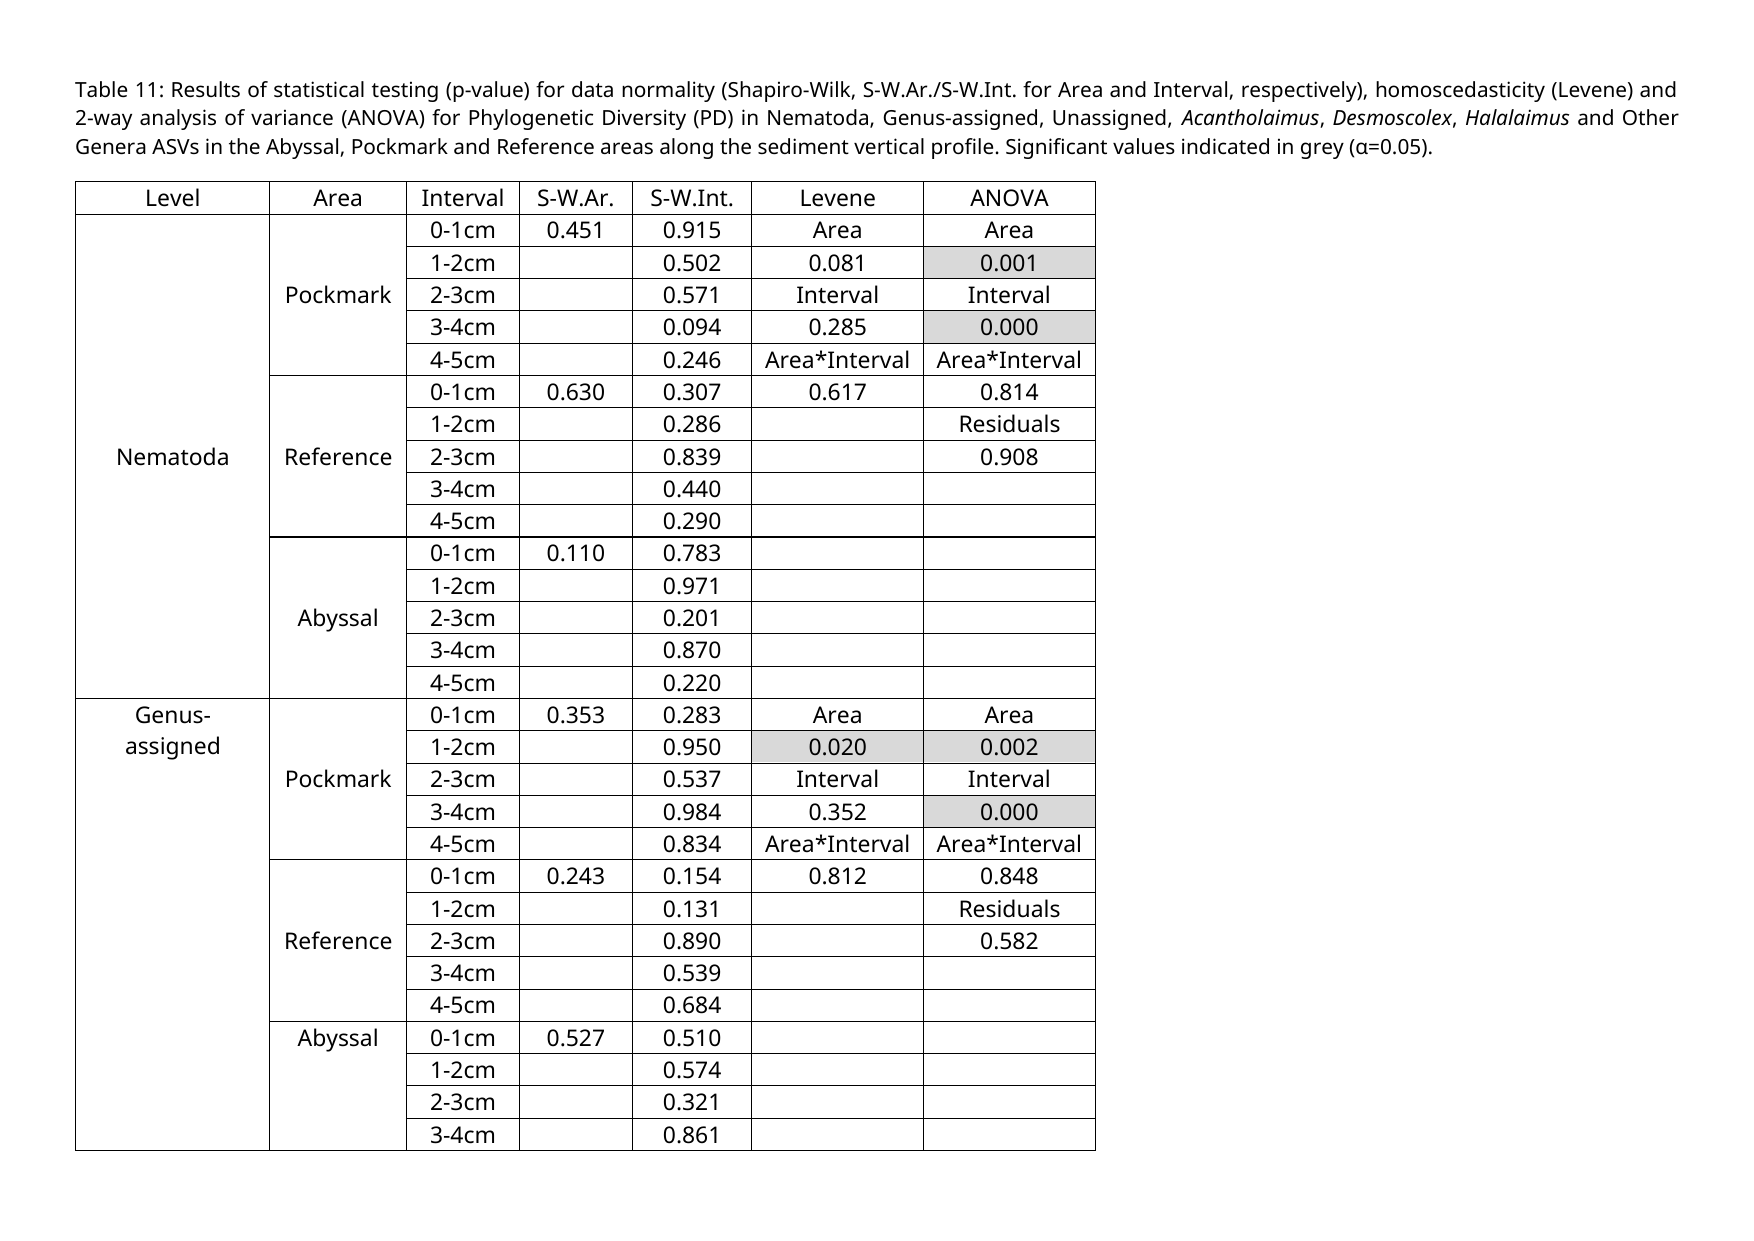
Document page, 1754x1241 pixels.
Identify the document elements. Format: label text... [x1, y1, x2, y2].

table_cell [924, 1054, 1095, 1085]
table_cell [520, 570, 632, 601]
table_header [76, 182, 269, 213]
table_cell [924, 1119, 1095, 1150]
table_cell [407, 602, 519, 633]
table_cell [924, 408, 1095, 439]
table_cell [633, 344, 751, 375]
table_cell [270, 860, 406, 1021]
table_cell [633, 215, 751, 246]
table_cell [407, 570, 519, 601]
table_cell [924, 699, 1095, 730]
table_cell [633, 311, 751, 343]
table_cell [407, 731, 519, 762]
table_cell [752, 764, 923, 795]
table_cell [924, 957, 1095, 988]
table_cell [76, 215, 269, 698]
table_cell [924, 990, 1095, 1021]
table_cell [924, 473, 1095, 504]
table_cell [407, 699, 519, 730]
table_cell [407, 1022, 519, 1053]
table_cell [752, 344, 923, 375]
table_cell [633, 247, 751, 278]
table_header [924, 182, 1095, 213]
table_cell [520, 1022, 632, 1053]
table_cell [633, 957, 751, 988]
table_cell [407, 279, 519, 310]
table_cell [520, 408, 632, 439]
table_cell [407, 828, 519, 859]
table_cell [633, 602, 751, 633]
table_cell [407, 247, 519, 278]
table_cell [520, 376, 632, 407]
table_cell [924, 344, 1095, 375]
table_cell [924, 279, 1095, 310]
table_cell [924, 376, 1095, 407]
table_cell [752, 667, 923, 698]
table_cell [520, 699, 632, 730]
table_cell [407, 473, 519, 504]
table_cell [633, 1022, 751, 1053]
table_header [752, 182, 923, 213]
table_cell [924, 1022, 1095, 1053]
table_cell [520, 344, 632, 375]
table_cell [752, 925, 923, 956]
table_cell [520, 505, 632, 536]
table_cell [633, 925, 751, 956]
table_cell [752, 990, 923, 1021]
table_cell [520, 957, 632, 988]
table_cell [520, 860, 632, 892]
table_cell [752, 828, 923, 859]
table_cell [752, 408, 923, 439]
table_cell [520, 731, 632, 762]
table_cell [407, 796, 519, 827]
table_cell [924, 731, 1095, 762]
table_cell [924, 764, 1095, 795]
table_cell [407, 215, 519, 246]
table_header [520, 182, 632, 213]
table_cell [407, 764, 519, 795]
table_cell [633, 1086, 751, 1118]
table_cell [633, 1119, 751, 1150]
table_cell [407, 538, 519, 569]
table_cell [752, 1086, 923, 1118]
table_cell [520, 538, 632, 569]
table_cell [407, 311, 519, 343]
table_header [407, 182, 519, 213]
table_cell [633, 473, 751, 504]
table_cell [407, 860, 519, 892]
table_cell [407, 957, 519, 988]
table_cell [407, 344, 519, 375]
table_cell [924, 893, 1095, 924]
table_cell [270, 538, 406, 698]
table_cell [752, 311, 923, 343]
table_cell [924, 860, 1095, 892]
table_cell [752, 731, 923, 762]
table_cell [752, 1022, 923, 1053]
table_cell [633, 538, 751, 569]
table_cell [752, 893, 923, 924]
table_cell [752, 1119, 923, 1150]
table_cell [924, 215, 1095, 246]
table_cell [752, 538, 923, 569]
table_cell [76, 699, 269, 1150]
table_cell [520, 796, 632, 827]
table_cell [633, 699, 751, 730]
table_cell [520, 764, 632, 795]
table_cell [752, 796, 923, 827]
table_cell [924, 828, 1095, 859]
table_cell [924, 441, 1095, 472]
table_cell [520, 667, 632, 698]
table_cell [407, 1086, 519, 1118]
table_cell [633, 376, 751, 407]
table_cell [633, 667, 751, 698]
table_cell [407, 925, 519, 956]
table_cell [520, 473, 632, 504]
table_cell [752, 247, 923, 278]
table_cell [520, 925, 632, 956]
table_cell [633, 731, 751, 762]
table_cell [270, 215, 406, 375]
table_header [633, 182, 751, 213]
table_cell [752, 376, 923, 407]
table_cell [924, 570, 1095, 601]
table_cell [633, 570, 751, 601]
text Table 11: Results of statistical testing (p-value) for data normality (Shapiro-Wilk, S-W.Ar./S-W.Int. for Area and Interval, respectively), homoscedasticity (Levene) and 2-way analysis of variance (ANOVA) for Phylogenetic Diversity (PD) in Nematoda, Genus-assigned, Unassigned, Acantholaimus, Desmoscolex, Halalaimus and Other Genera ASVs in the Abyssal, Pockmark and Reference areas along the sediment vertical profile. Significant values indicated in grey (α=0.05). [75, 75, 1679, 160]
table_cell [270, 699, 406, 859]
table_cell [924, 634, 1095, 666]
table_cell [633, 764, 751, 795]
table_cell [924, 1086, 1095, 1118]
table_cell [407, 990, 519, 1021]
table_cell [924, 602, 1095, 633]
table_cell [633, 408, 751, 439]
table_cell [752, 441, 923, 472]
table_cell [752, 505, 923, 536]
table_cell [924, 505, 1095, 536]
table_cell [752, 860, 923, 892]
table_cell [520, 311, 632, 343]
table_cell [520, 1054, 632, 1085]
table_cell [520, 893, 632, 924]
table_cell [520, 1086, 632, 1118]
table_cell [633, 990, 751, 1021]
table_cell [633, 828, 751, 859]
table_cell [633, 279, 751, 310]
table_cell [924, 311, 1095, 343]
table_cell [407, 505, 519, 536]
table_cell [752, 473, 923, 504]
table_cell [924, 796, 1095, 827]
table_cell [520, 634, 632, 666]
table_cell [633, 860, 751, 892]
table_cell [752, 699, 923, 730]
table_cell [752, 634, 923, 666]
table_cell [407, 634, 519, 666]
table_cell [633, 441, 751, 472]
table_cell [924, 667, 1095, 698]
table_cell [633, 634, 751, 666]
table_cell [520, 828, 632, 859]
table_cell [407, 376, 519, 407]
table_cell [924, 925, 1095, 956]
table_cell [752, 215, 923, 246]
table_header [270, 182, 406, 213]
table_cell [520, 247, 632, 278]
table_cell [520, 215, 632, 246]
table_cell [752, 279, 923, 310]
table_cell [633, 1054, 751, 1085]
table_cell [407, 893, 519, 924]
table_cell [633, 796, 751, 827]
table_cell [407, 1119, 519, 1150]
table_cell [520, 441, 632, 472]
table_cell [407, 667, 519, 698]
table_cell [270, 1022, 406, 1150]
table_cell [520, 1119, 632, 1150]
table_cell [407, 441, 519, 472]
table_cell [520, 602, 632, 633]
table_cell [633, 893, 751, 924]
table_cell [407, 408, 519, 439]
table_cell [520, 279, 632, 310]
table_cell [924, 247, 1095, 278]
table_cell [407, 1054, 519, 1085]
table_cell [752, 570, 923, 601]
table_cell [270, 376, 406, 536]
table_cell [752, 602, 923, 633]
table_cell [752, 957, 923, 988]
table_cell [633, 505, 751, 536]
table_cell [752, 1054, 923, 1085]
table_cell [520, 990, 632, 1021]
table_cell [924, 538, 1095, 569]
